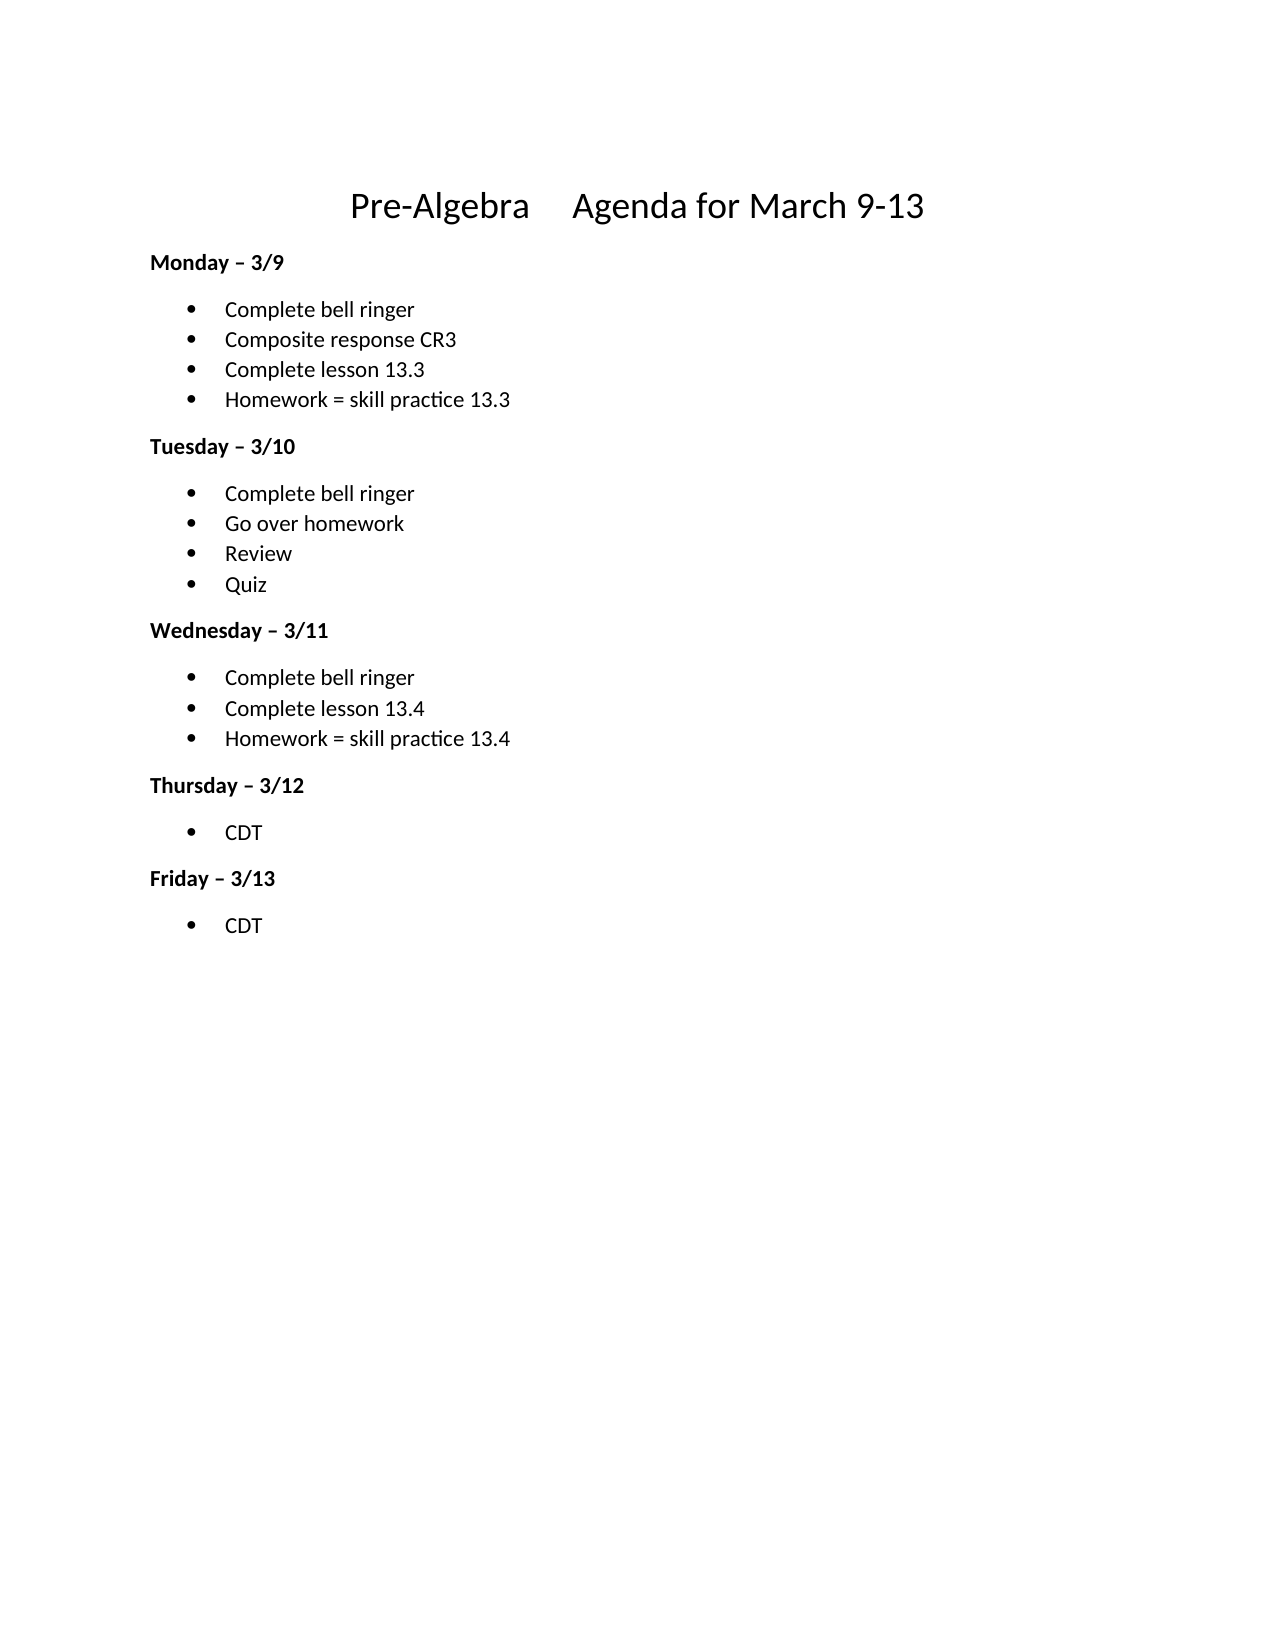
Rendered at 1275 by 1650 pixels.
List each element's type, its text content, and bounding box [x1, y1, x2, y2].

text Pre-Algebra Agenda for March 9-13 [150, 150, 1125, 227]
list Homework = skill practice 13.3 [187, 385, 600, 413]
text Friday – 3/13 [150, 864, 600, 892]
list Review [187, 539, 600, 567]
list Complete lesson 13.4 [187, 694, 600, 722]
list Complete bell ringer [187, 663, 600, 691]
list CDT [187, 818, 600, 846]
text Tuesday – 3/10 [150, 432, 600, 460]
list Complete bell ringer [187, 479, 600, 507]
list Go over homework [187, 509, 600, 537]
text Thursday – 3/12 [150, 771, 600, 799]
list Complete lesson 13.3 [187, 355, 600, 383]
list Quiz [187, 570, 600, 598]
list Composite response CR3 [187, 325, 600, 353]
list Complete bell ringer [187, 295, 600, 323]
text Wednesday – 3/11 [150, 617, 600, 644]
list Homework = skill practice 13.4 [187, 724, 600, 752]
text Monday – 3/9 [150, 248, 600, 276]
list CDT [187, 911, 600, 939]
